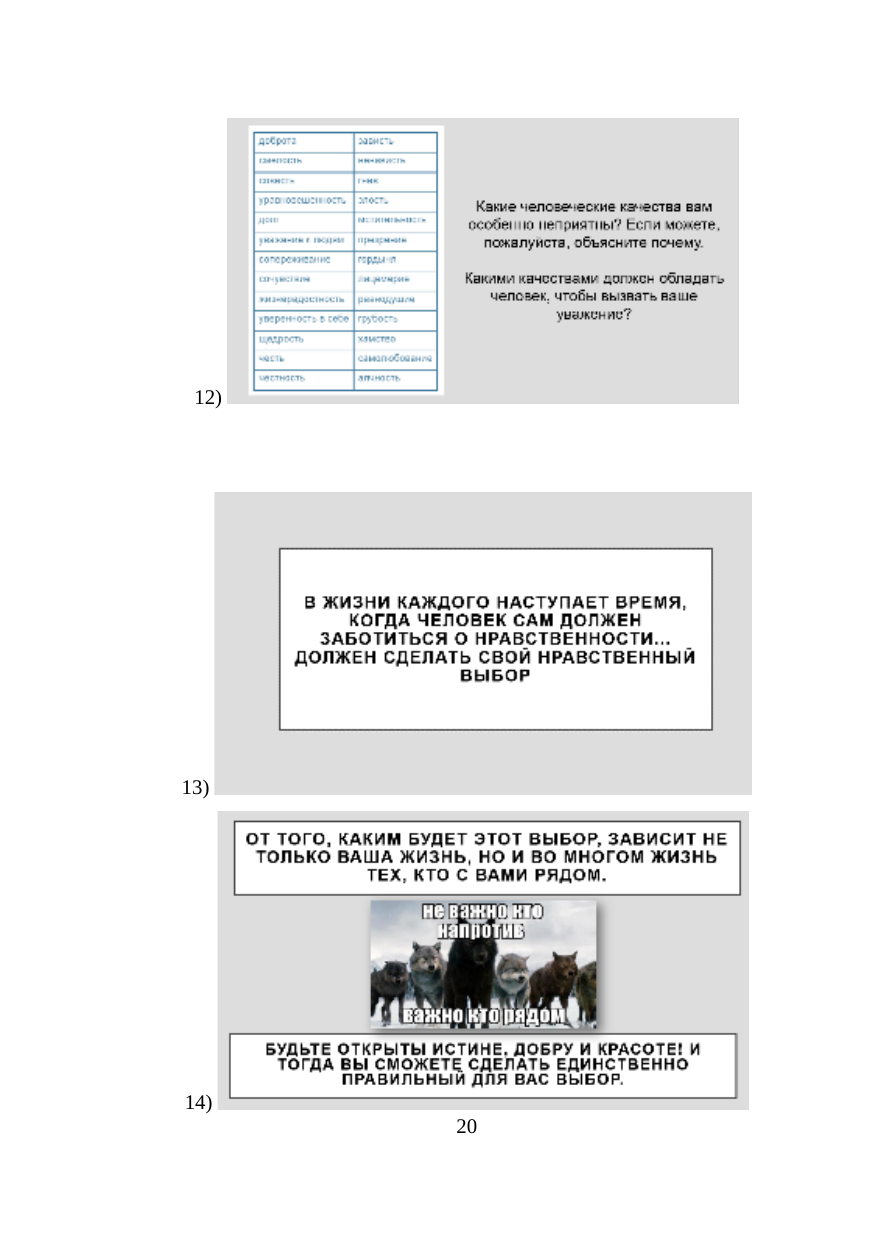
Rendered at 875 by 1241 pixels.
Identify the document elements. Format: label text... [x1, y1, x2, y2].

picture [217, 811, 749, 1110]
picture [227, 118, 739, 404]
picture [214, 492, 752, 795]
